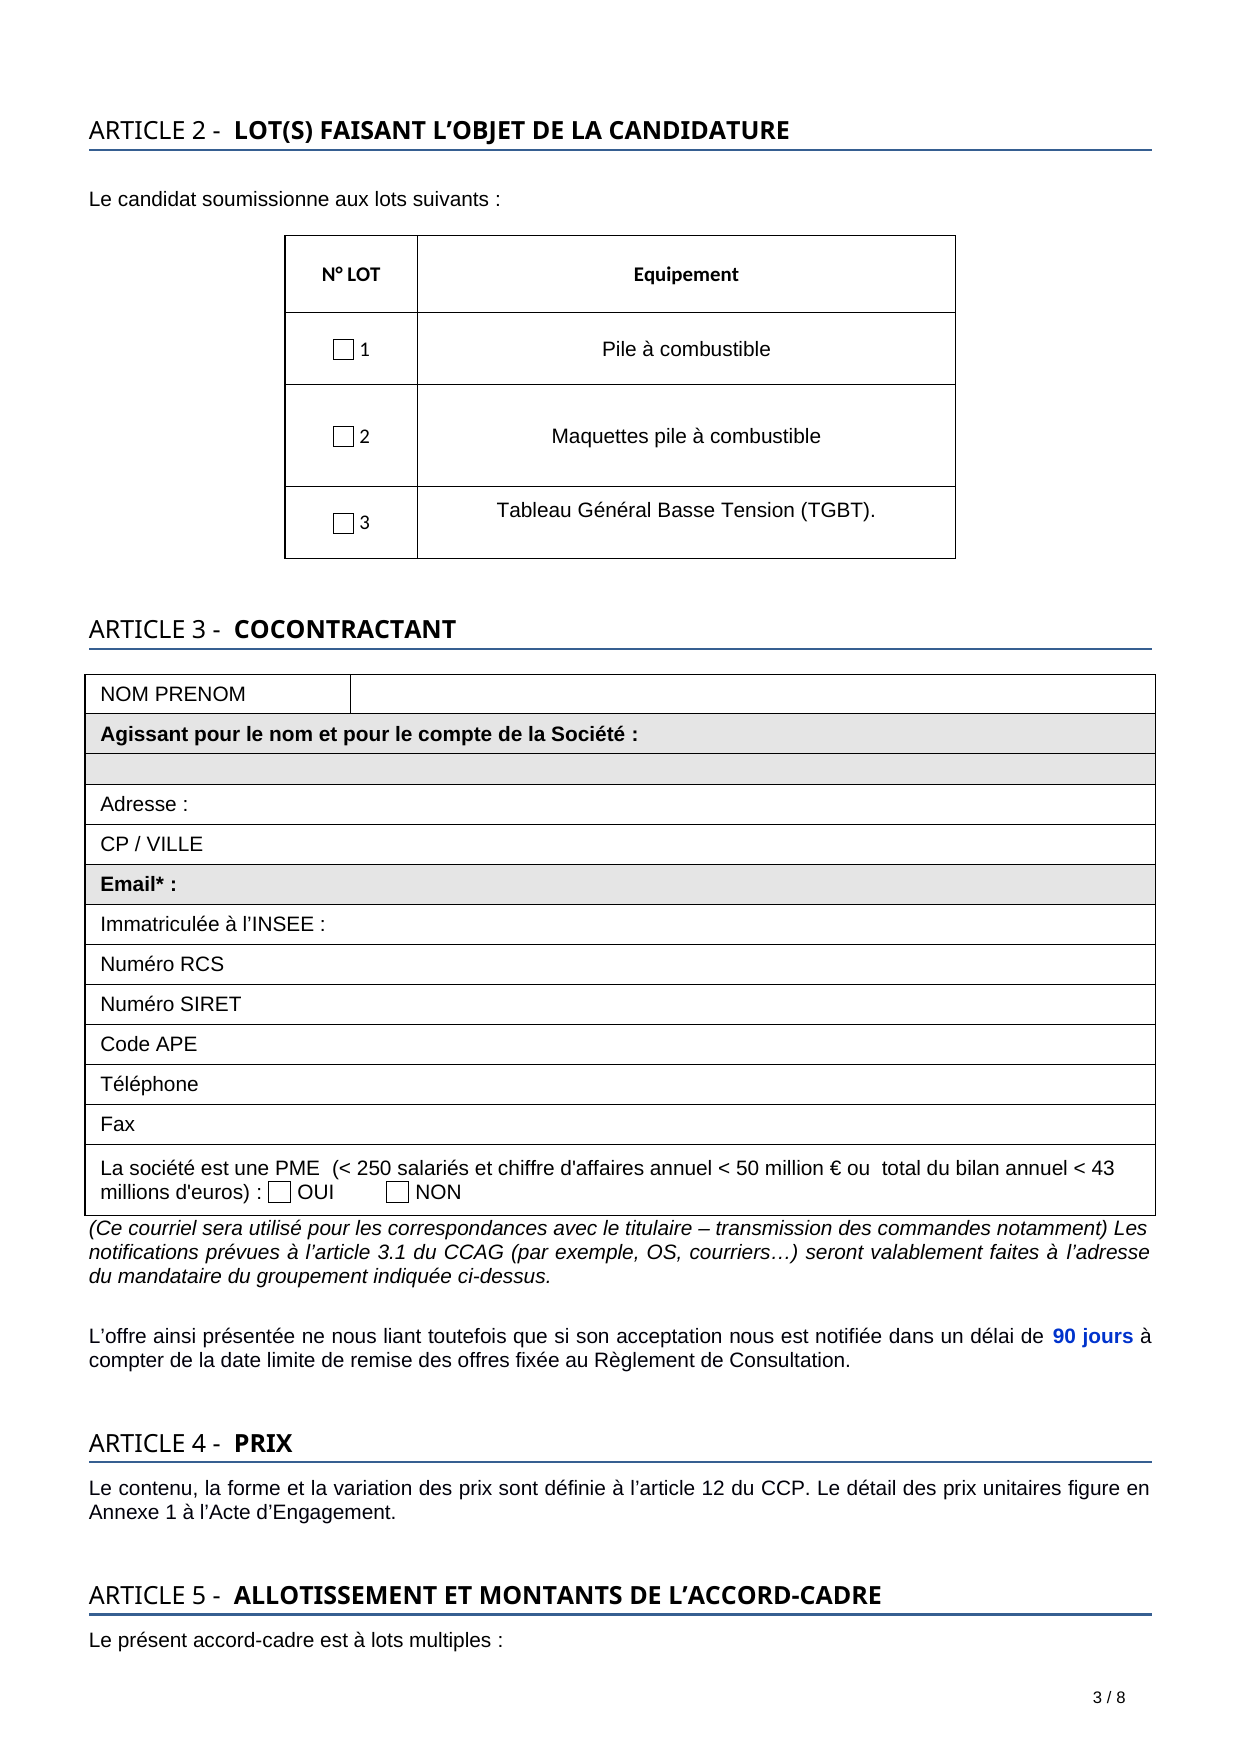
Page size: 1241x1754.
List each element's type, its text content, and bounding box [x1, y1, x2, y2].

table_header NOM PRENOM [86, 675, 350, 713]
table_cell Agissant pour le nom et pour le compte de la Société : [86, 714, 1155, 753]
table_header [351, 675, 1155, 713]
subtitle ALLOTISSEMENT ET Montants de l’accord-cadre [89, 1561, 1152, 1613]
subtitle COCONTRACTANT [89, 596, 1152, 648]
table_cell CP / VILLE [86, 825, 1155, 864]
table_cell Numéro RCS [86, 945, 1155, 984]
text L’offre ainsi présentée ne nous liant toutefois que si son acceptation nous est notifiée dans un délai de à compter de la date limite de remise des offres fixée au Règlement de Consultation. [89, 1324, 1152, 1372]
table_cell Immatriculée à l’INSEE : [86, 905, 1155, 944]
table_cell Fax [86, 1105, 1155, 1144]
table_cell 2 [286, 385, 417, 486]
table_cell Pile à combustible [418, 313, 955, 384]
table_cell Adresse : [86, 785, 1155, 824]
subtitle LOT(S) FAISANT L’OBJET DE LA CANDIDATURE [89, 97, 1152, 149]
text (Ce courriel sera utilisé pour les correspondances avec le titulaire – transmission des commandes notamment) Les notifications prévues à l’article 3.1 du CCAG (par exemple, OS, courriers…) seront valablement faites à l’adresse du mandataire du groupement indiquée ci-dessus. [89, 1216, 1152, 1287]
table_cell Téléphone [86, 1065, 1155, 1104]
table_cell Numéro SIRET [86, 985, 1155, 1024]
table_cell Email* : [86, 865, 1155, 904]
table_cell Code APE [86, 1025, 1155, 1064]
table_cell Maquettes pile à combustible [418, 385, 955, 486]
table_header N° LOT [286, 236, 417, 312]
table_cell La société est une PME (< 250 salariés et chiffre d'affaires annuel < 50 million € ou total du bilan annuel < 43 millions d'euros) : OUI NON [86, 1145, 1155, 1214]
subtitle PRIX [89, 1409, 1152, 1461]
table_cell 1 [286, 313, 417, 384]
text Le présent accord-cadre est à lots multiples : [89, 1628, 1152, 1652]
table_cell [86, 754, 1155, 784]
text Le contenu, la forme et la variation des prix sont définie à l’article 12 du CCP. Le détail des prix unitaires figure en Annexe 1 à l’Acte d’Engagement. [89, 1476, 1152, 1524]
table_cell 3 [286, 487, 417, 558]
table_header Equipement [418, 236, 955, 312]
text Le candidat soumissionne aux lots suivants : [89, 187, 1152, 211]
table_cell Tableau Général Basse Tension (TGBT). [418, 487, 955, 558]
